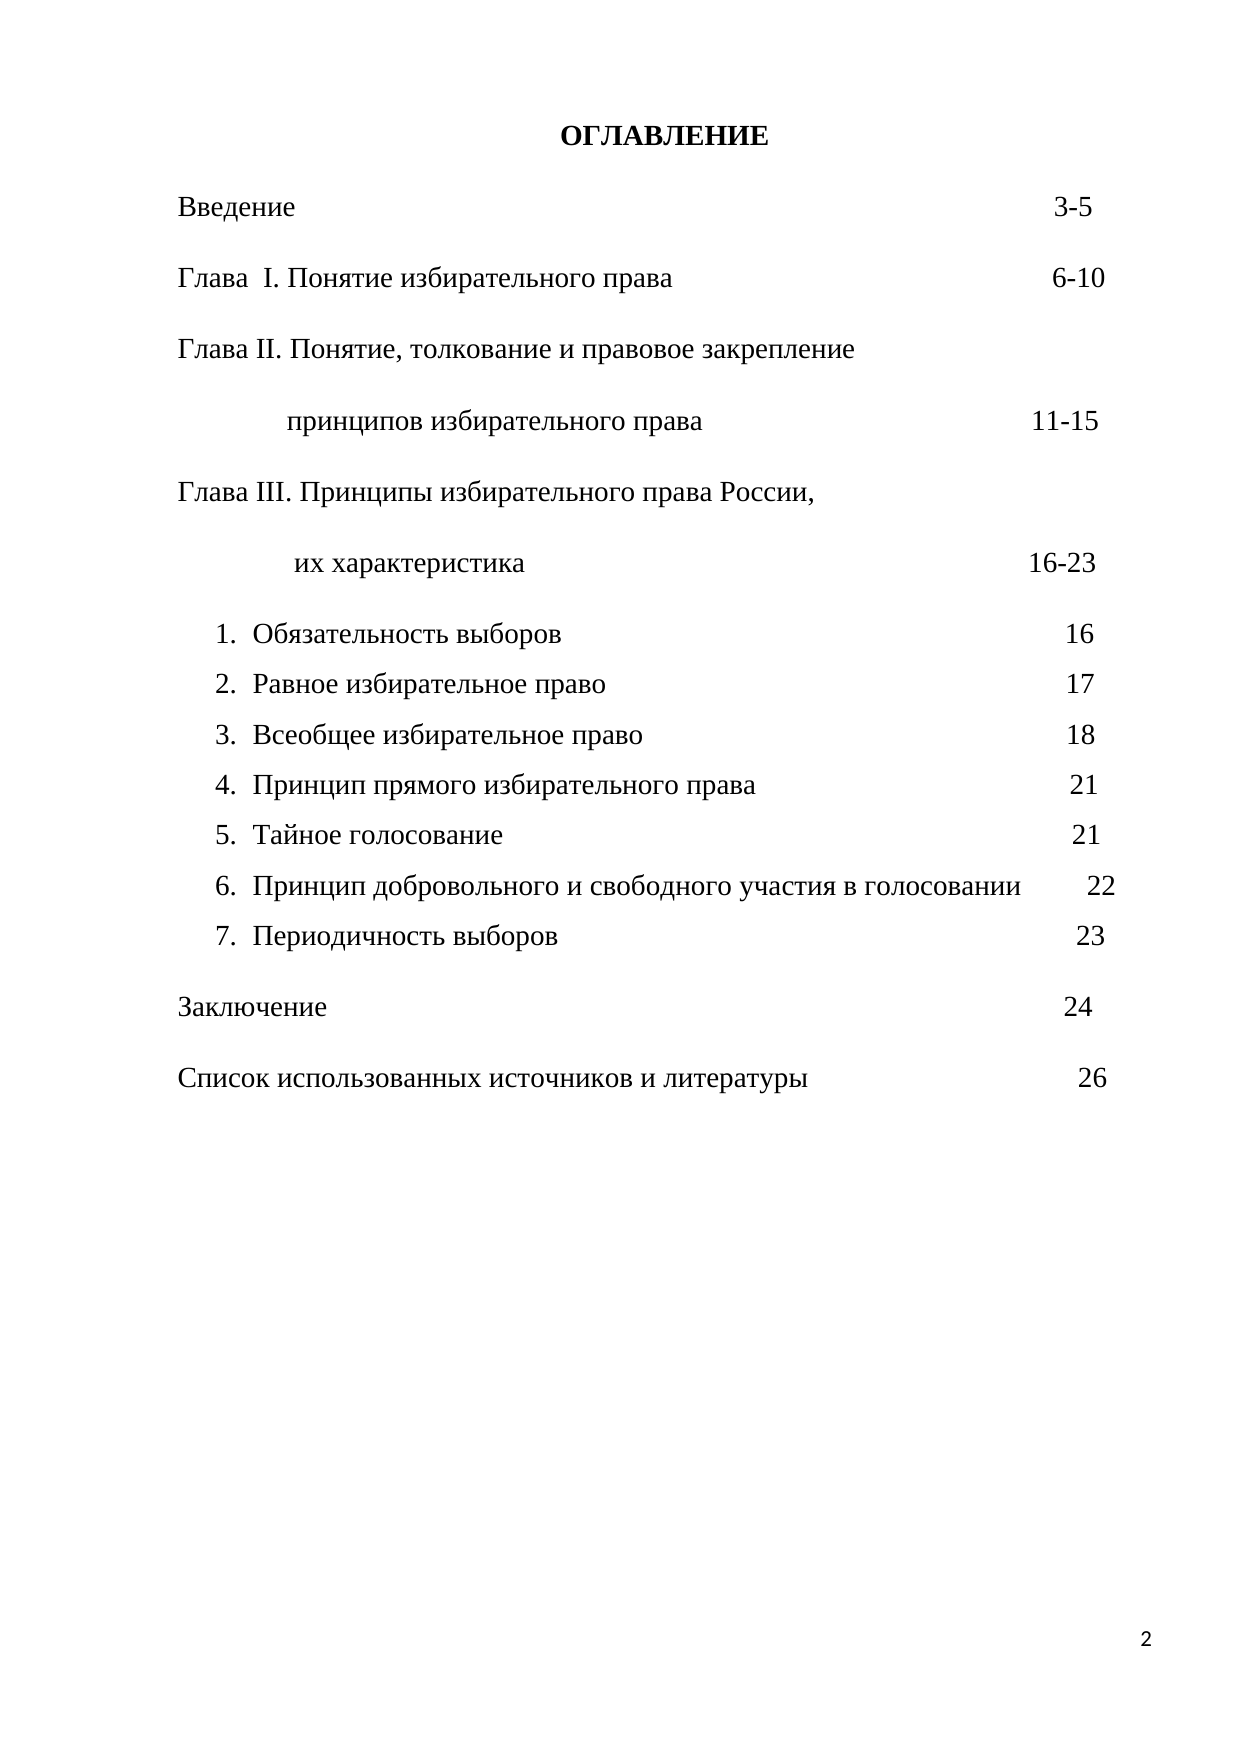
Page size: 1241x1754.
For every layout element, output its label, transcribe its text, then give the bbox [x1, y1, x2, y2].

list Периодичность выборов 23 [215, 918, 1152, 952]
list Всеобщее избирательное право 18 [215, 717, 1152, 750]
text Список использованных источников и литературы 26 [177, 1060, 1152, 1094]
list Принцип прямого избирательного права 21 [215, 767, 1152, 801]
list Тайное голосование 21 [215, 817, 1152, 851]
text Заключение 24 [177, 989, 1152, 1023]
text ОГЛАВЛЕНИЕ [177, 118, 1152, 152]
text Введение 3-5 [177, 189, 1152, 223]
list Обязательность выборов 16 [215, 616, 1152, 650]
text принципов избирательного права 11-15 [177, 403, 1152, 436]
list Равное избирательное право 17 [215, 666, 1152, 700]
text их характеристика 16-23 [177, 545, 1152, 578]
text Глава I. Понятие избирательного права 6-10 [177, 260, 1152, 294]
text Глава III. Принципы избирательного права России, [177, 474, 1152, 507]
text Глава II. Понятие, толкование и правовое закрепление [177, 332, 1152, 365]
list Принцип добровольного и свободного участия в голосовании 22 [215, 868, 1152, 901]
